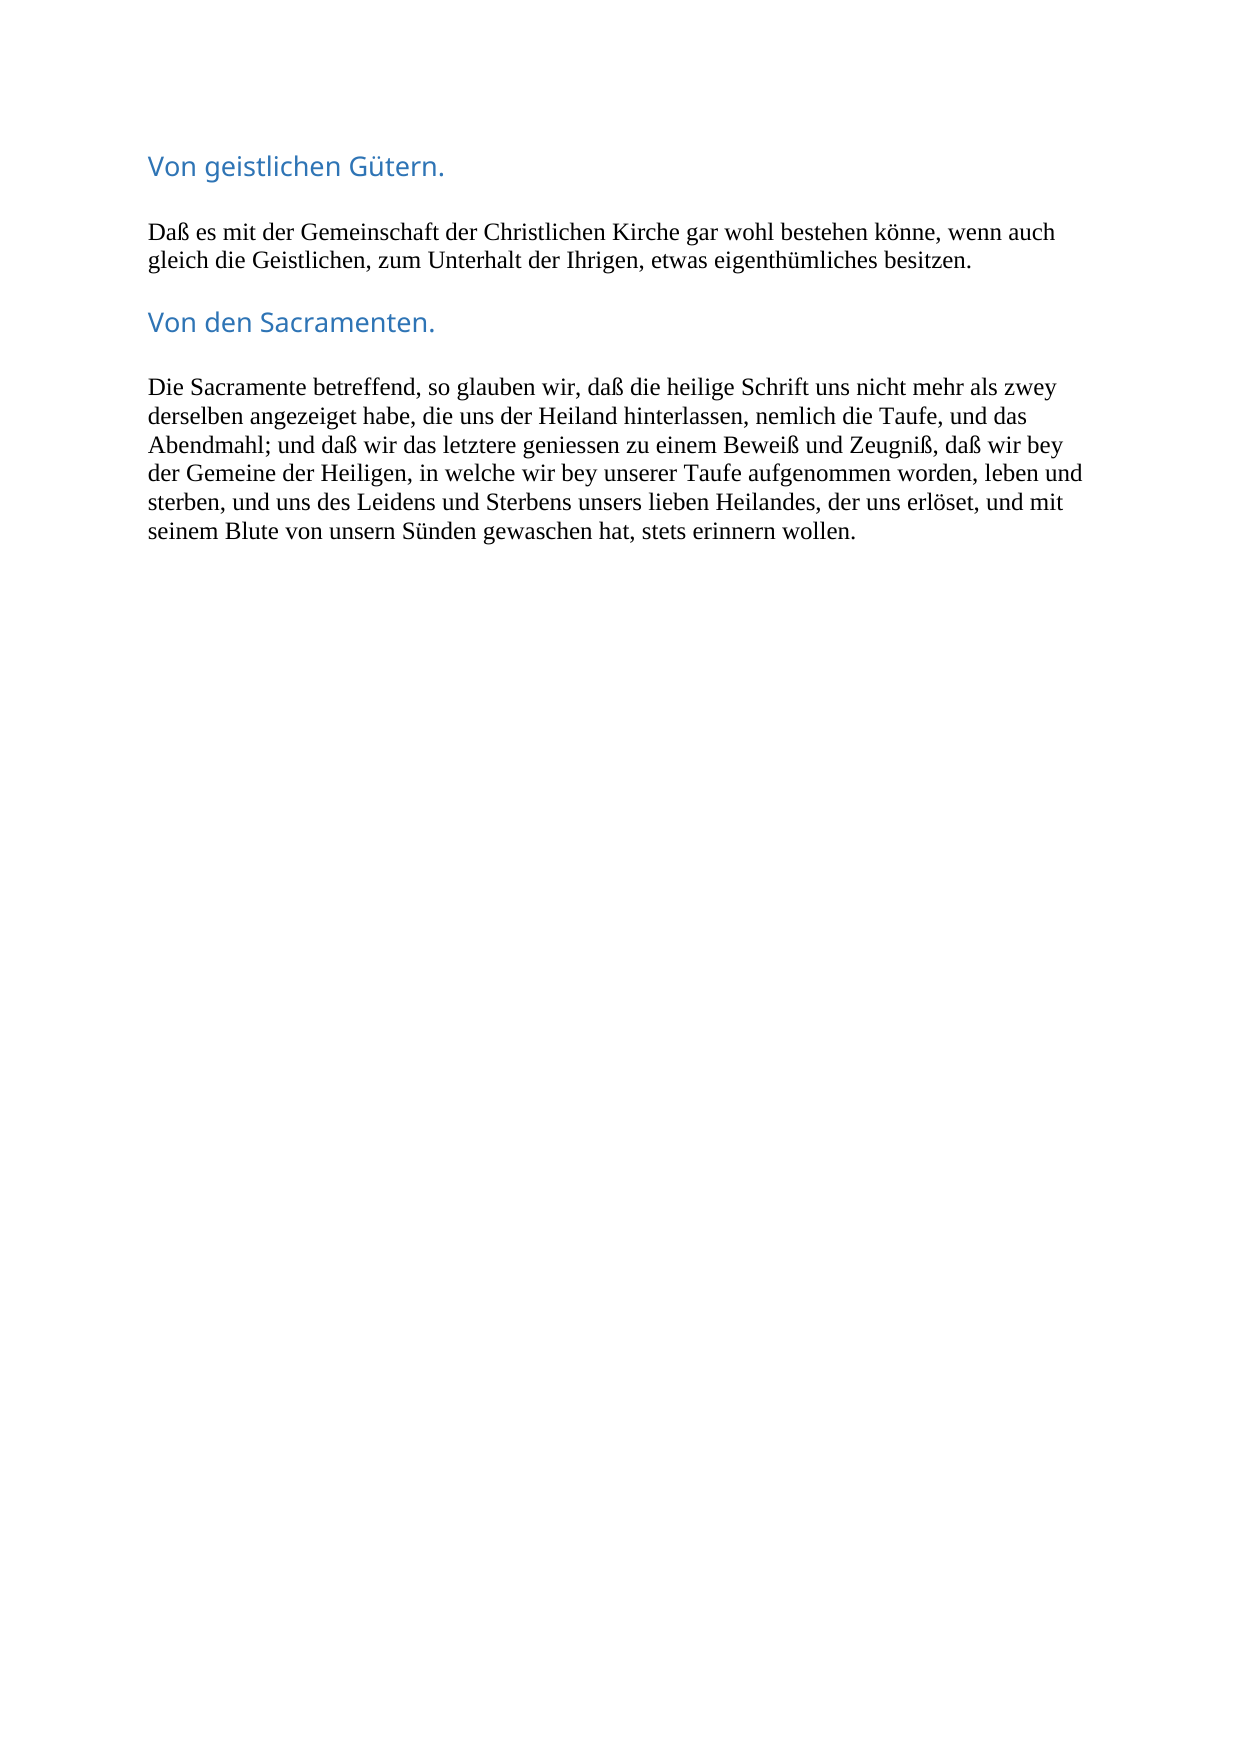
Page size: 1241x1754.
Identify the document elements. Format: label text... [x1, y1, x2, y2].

subtitle Von den Sacramenten. [148, 303, 1093, 340]
text Die Sacramente betreffend, so glauben wir, daß die heilige Schrift uns nicht mehr als zwey derselben angezeiget habe, die uns der Heiland hinterlassen, nemlich die Taufe, und das Abendmahl; und daß wir das letztere geniessen zu einem Beweiß und Zeugniß, daß wir bey der Gemeine der Heiligen, in welche wir bey unserer Taufe aufgenommen worden, leben und sterben, und uns des Leidens und Sterbens unsers lieben Heilandes, der uns erlöset, und mit seinem Blute von unsern Sünden gewaschen hat, stets erinnern wollen. [148, 372, 1093, 545]
subtitle Von geistlichen Gütern. [148, 148, 1093, 184]
text Daß es mit der Gemeinschaft der Christlichen Kirche gar wohl bestehen könne, wenn auch gleich die Geistlichen, zum Unterhalt der Ihrigen, etwas eigenthümliches besitzen. [148, 217, 1093, 274]
